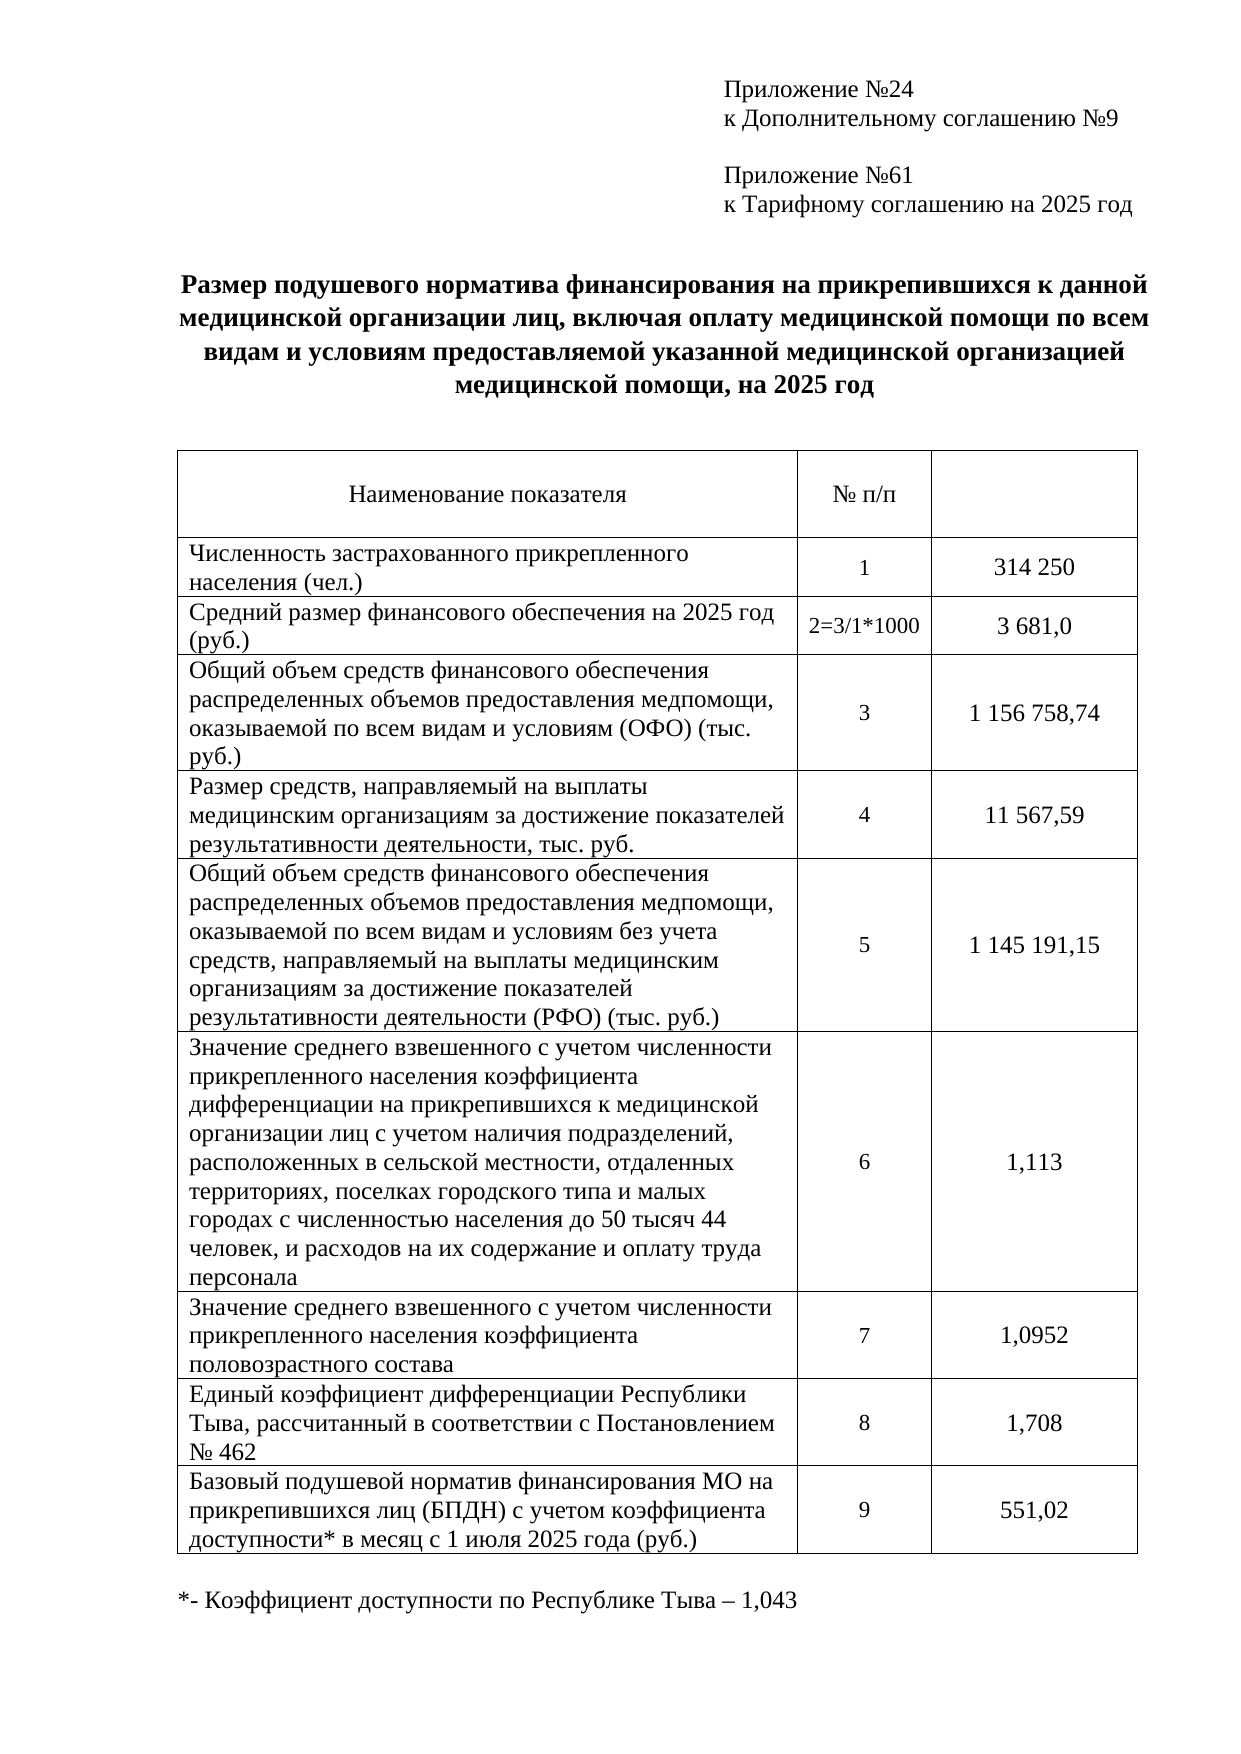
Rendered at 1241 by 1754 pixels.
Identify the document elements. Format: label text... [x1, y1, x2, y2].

table_cell 4 [798, 771, 931, 857]
table_cell Общий объем средств финансового обеспечения распределенных объемов предоставления медпомощи, оказываемой по всем видам и условиям (ОФО) (тыс. руб.) [178, 655, 797, 770]
table_cell Значение среднего взвешенного с учетом численности прикрепленного населения коэффициента дифференциации на прикрепившихся к медицинской организации лиц с учетом наличия подразделений, расположенных в сельской местности, отдаленных территориях, поселках городского типа и малых городах с численностью населения до 50 тысяч 44 человек, и расходов на их содержание и оплату труда персонала [178, 1032, 797, 1291]
table_header [932, 451, 1137, 537]
table_cell 9 [798, 1466, 931, 1553]
table_cell 8 [798, 1379, 931, 1465]
table_cell Значение среднего взвешенного с учетом численности прикрепленного населения коэффициента половозрастного состава [178, 1292, 797, 1378]
table_header Наименование показателя [178, 451, 797, 537]
text к Дополнительному соглашению №9 [723, 103, 1152, 131]
text Приложение №24 [723, 74, 1152, 103]
table_cell 3 [798, 655, 931, 770]
table_cell 11 567,59 [932, 771, 1137, 857]
table_cell 1,708 [932, 1379, 1137, 1465]
table_cell 1 145 191,15 [932, 859, 1137, 1031]
text Размер подушевого норматива финансирования на прикрепившихся к данной медицинской организации лиц, включая оплату медицинской помощи по всем видам и условиям предоставляемой указанной медицинской организацией медицинской помощи, на 2025 год [177, 268, 1152, 399]
text к Тарифному соглашению на 2025 год [723, 189, 1152, 218]
table_cell 1 [798, 538, 931, 596]
table_cell 7 [798, 1292, 931, 1378]
table_cell 5 [798, 859, 931, 1031]
table_cell Единый коэффициент дифференциации Республики Тыва, рассчитанный в соответствии с Постановлением № 462 [178, 1379, 797, 1465]
table_cell 6 [798, 1032, 931, 1291]
table_cell 314 250 [932, 538, 1137, 596]
table_cell Размер средств, направляемый на выплаты медицинским организациям за достижение показателей результативности деятельности, тыс. руб. [178, 771, 797, 857]
table_cell Численность застрахованного прикрепленного населения (чел.) [178, 538, 797, 596]
table_cell 3 681,0 [932, 597, 1137, 654]
table_cell 551,02 [932, 1466, 1137, 1553]
table_cell 1,113 [932, 1032, 1137, 1291]
table_cell Общий объем средств финансового обеспечения распределенных объемов предоставления медпомощи, оказываемой по всем видам и условиям без учета средств, направляемый на выплаты медицинским организациям за достижение показателей результативности деятельности (РФО) (тыс. руб.) [178, 859, 797, 1031]
table_cell 1,0952 [932, 1292, 1137, 1378]
table_cell 2=3/1*1000 [798, 597, 931, 654]
table_header № п/п [798, 451, 931, 537]
table_cell Базовый подушевой норматив финансирования МО на прикрепившихся лиц (БПДН) с учетом коэффициента доступности* в месяц с 1 июля 2025 года (руб.) [178, 1466, 797, 1553]
table_cell Средний размер финансового обеспечения на 2025 год (руб.) [178, 597, 797, 654]
text *- Коэффициент доступности по Республике Тыва – 1,043 [177, 1585, 1152, 1614]
table_cell 1 156 758,74 [932, 655, 1137, 770]
text Приложение №61 [723, 160, 1152, 189]
